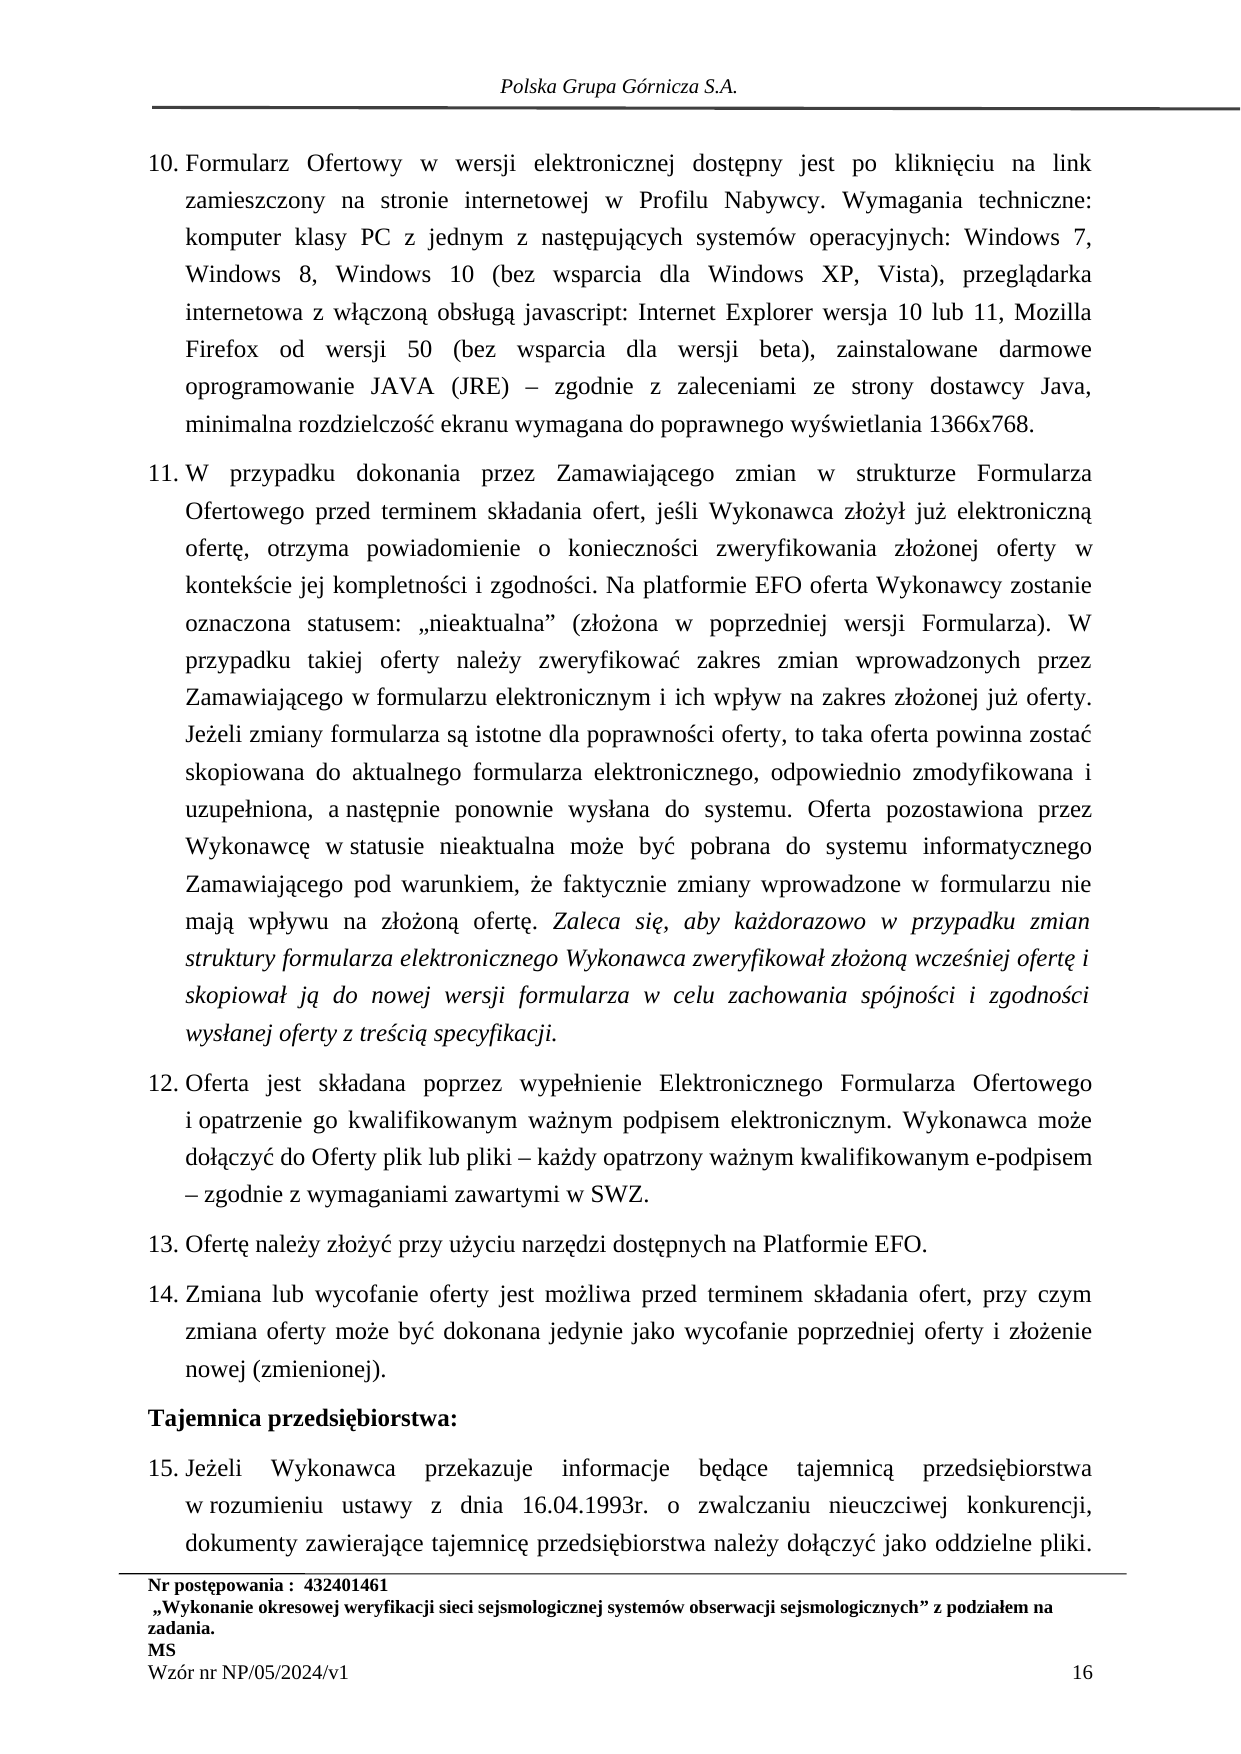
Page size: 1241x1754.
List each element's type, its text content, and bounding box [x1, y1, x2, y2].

list Formularz Ofertowy w wersji elektronicznej dostępny jest po kliknięciu na link zamieszczony na stronie internetowej w Profilu Nabywcy. Wymagania techniczne: komputer klasy PC z jednym z następujących systemów operacyjnych: Windows 7, Windows 8, Windows 10 (bez wsparcia dla Windows XP, Vista), przeglądarka internetowa z włączoną obsługą javascript: Internet Explorer wersja 10 lub 11, Mozilla Firefox od wersji 50 (bez wsparcia dla wersji beta), zainstalowane darmowe oprogramowanie JAVA (JRE) – zgodnie z zaleceniami ze strony dostawcy Java, minimalna rozdzielczość ekranu wymagana do poprawnego wyświetlania 1366x768. [148, 148, 1093, 437]
list Ofertę należy złożyć przy użyciu narzędzi dostępnych na Platformie EFO. [148, 1229, 1093, 1258]
list Oferta jest składana poprzez wypełnienie Elektronicznego Formularza Ofertowego i opatrzenie go kwalifikowanym ważnym podpisem elektronicznym. Wykonawca może dołączyć do Oferty plik lub pliki – każdy opatrzony ważnym kwalifikowanym e-podpisem – zgodnie z wymaganiami zawartymi w SWZ. [148, 1068, 1093, 1208]
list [148, 1453, 1093, 1557]
text Tajemnica przedsiębiorstwa: [148, 1403, 1093, 1432]
list W przypadku dokonania przez Zamawiającego zmian w strukturze Formularza Ofertowego przed terminem składania ofert, jeśli Wykonawca złożył już elektroniczną ofertę, otrzyma powiadomienie o konieczności zweryfikowania złożonej oferty w kontekście jej kompletności i zgodności. Na platformie EFO oferta Wykonawcy zostanie oznaczona statusem: „nieaktualna” (złożona w poprzedniej wersji Formularza). W przypadku takiej oferty należy zweryfikować zakres zmian wprowadzonych przez Zamawiającego w formularzu elektronicznym i ich wpływ na zakres złożonej już oferty. Jeżeli zmiany formularza są istotne dla poprawności oferty, to taka oferta powinna zostać skopiowana do aktualnego formularza elektronicznego, odpowiednio zmodyfikowana i uzupełniona, a następnie ponownie wysłana do systemu. Oferta pozostawiona przez Wykonawcę w statusie nieaktualna może być pobrana do systemu informatycznego Zamawiającego pod warunkiem, że faktycznie zmiany wprowadzone w formularzu nie mają wpływu na złożoną ofertę. Zaleca się, aby każdorazowo w przypadku zmian struktury formularza elektronicznego Wykonawca zweryfikował złożoną wcześniej ofertę i skopiował ją do nowej wersji formularza w celu zachowania spójności i zgodności wysłanej oferty z treścią specyfikacji. [148, 458, 1093, 1047]
list Zmiana lub wycofanie oferty jest możliwa przed terminem składania ofert, przy czym zmiana oferty może być dokonana jedynie jako wycofanie poprzedniej oferty i złożenie nowej (zmienionej). [148, 1279, 1093, 1382]
